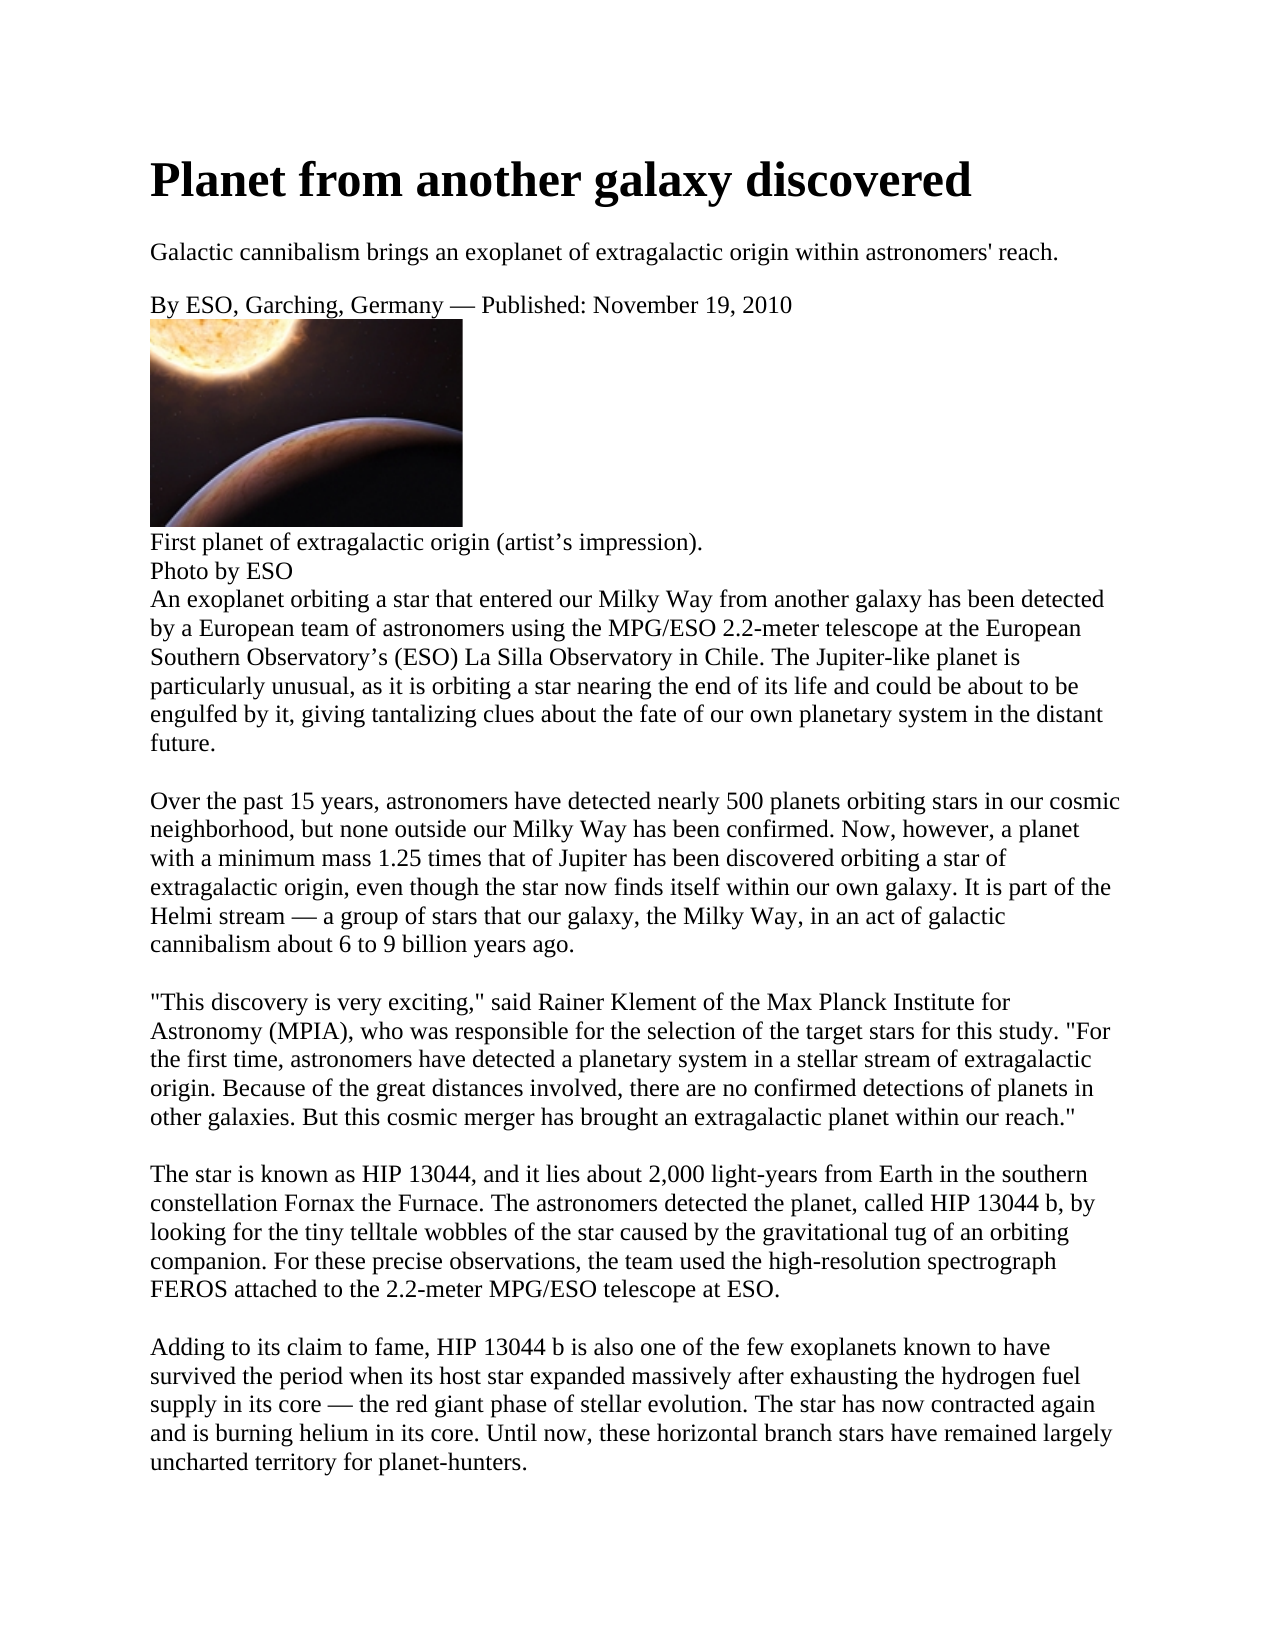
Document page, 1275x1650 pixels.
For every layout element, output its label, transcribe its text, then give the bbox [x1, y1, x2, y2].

text Galactic cannibalism brings an exoplanet of extragalactic origin within astronomers' reach. [150, 237, 1125, 265]
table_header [150, 319, 1125, 1476]
picture [150, 319, 463, 527]
text By ESO, Garching, Germany — Published: November 19, 2010 [150, 290, 1125, 319]
text Planet from another galaxy discovered [150, 150, 1125, 207]
